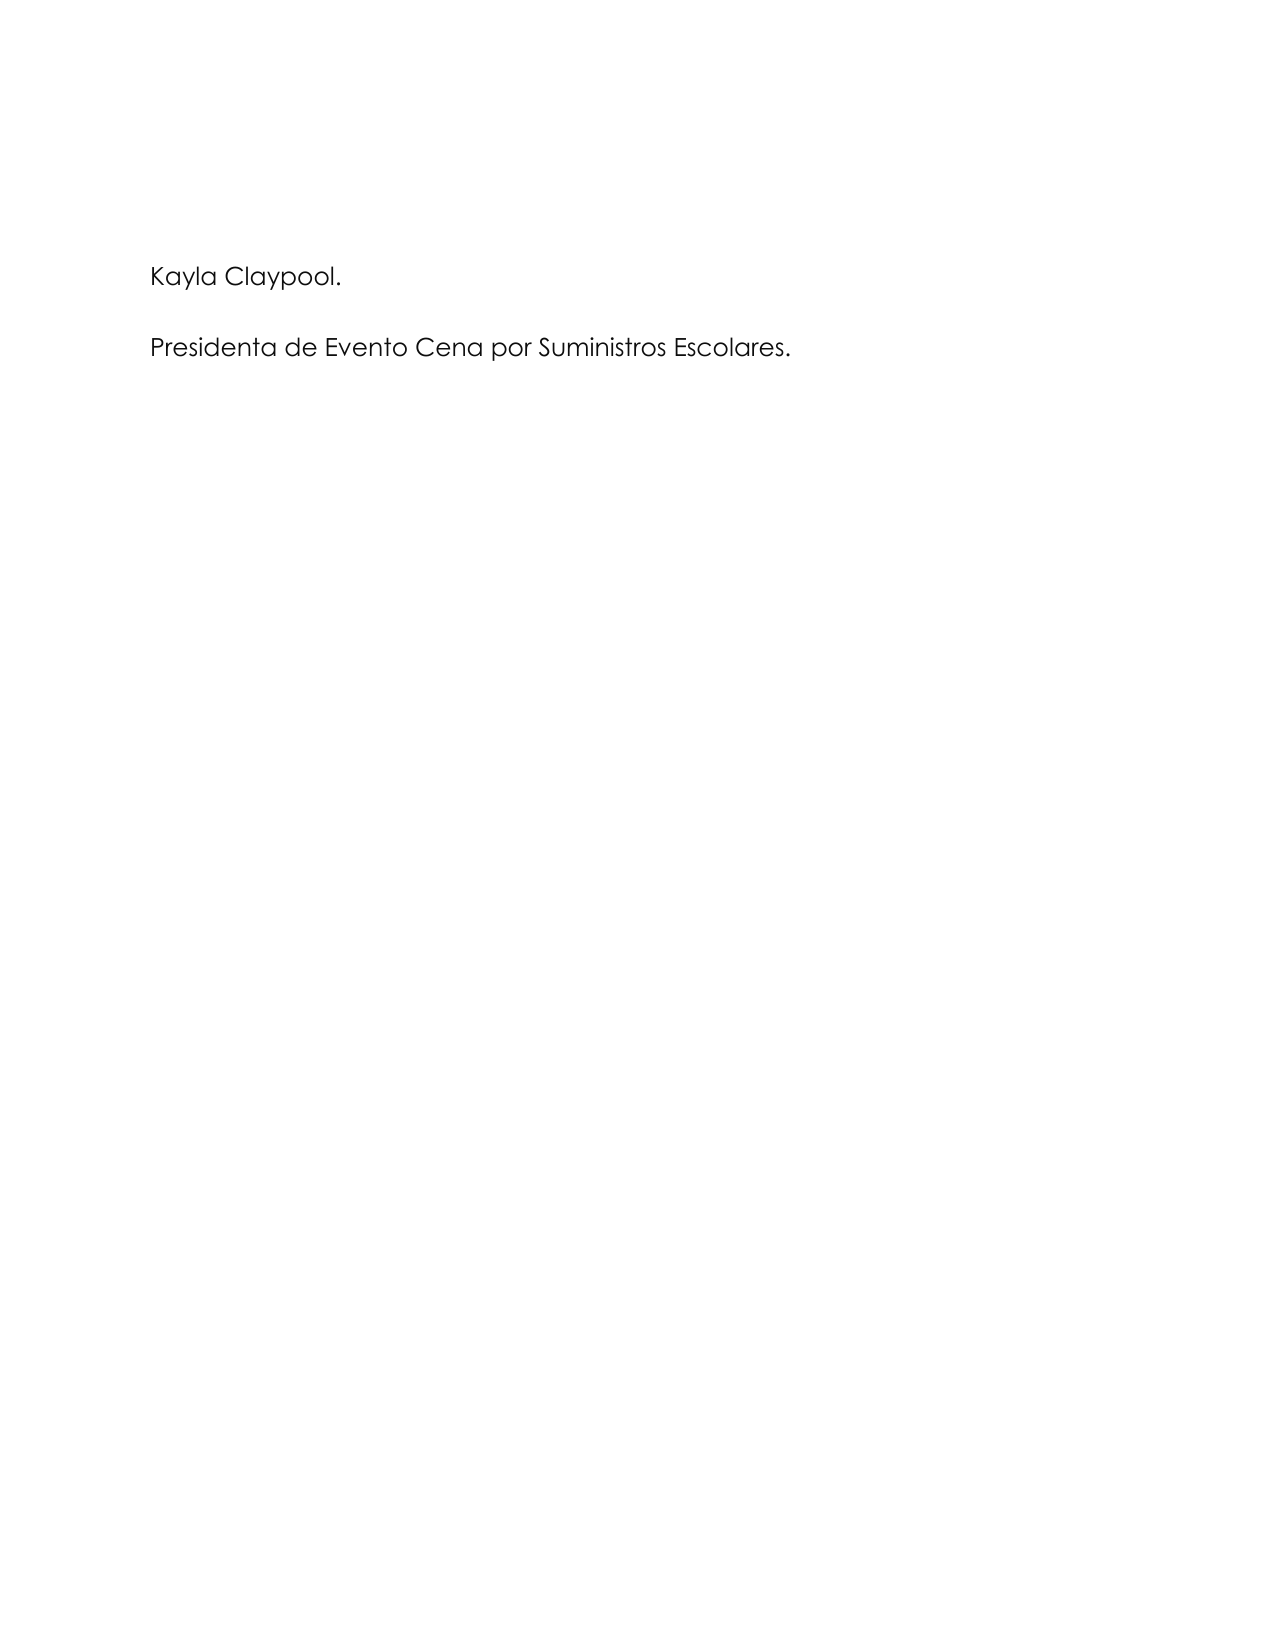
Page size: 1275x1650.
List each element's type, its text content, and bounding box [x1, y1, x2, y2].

text Kayla Claypool. [150, 257, 1125, 293]
text Presidenta de Evento Cena por Suministros Escolares. [150, 329, 1125, 364]
